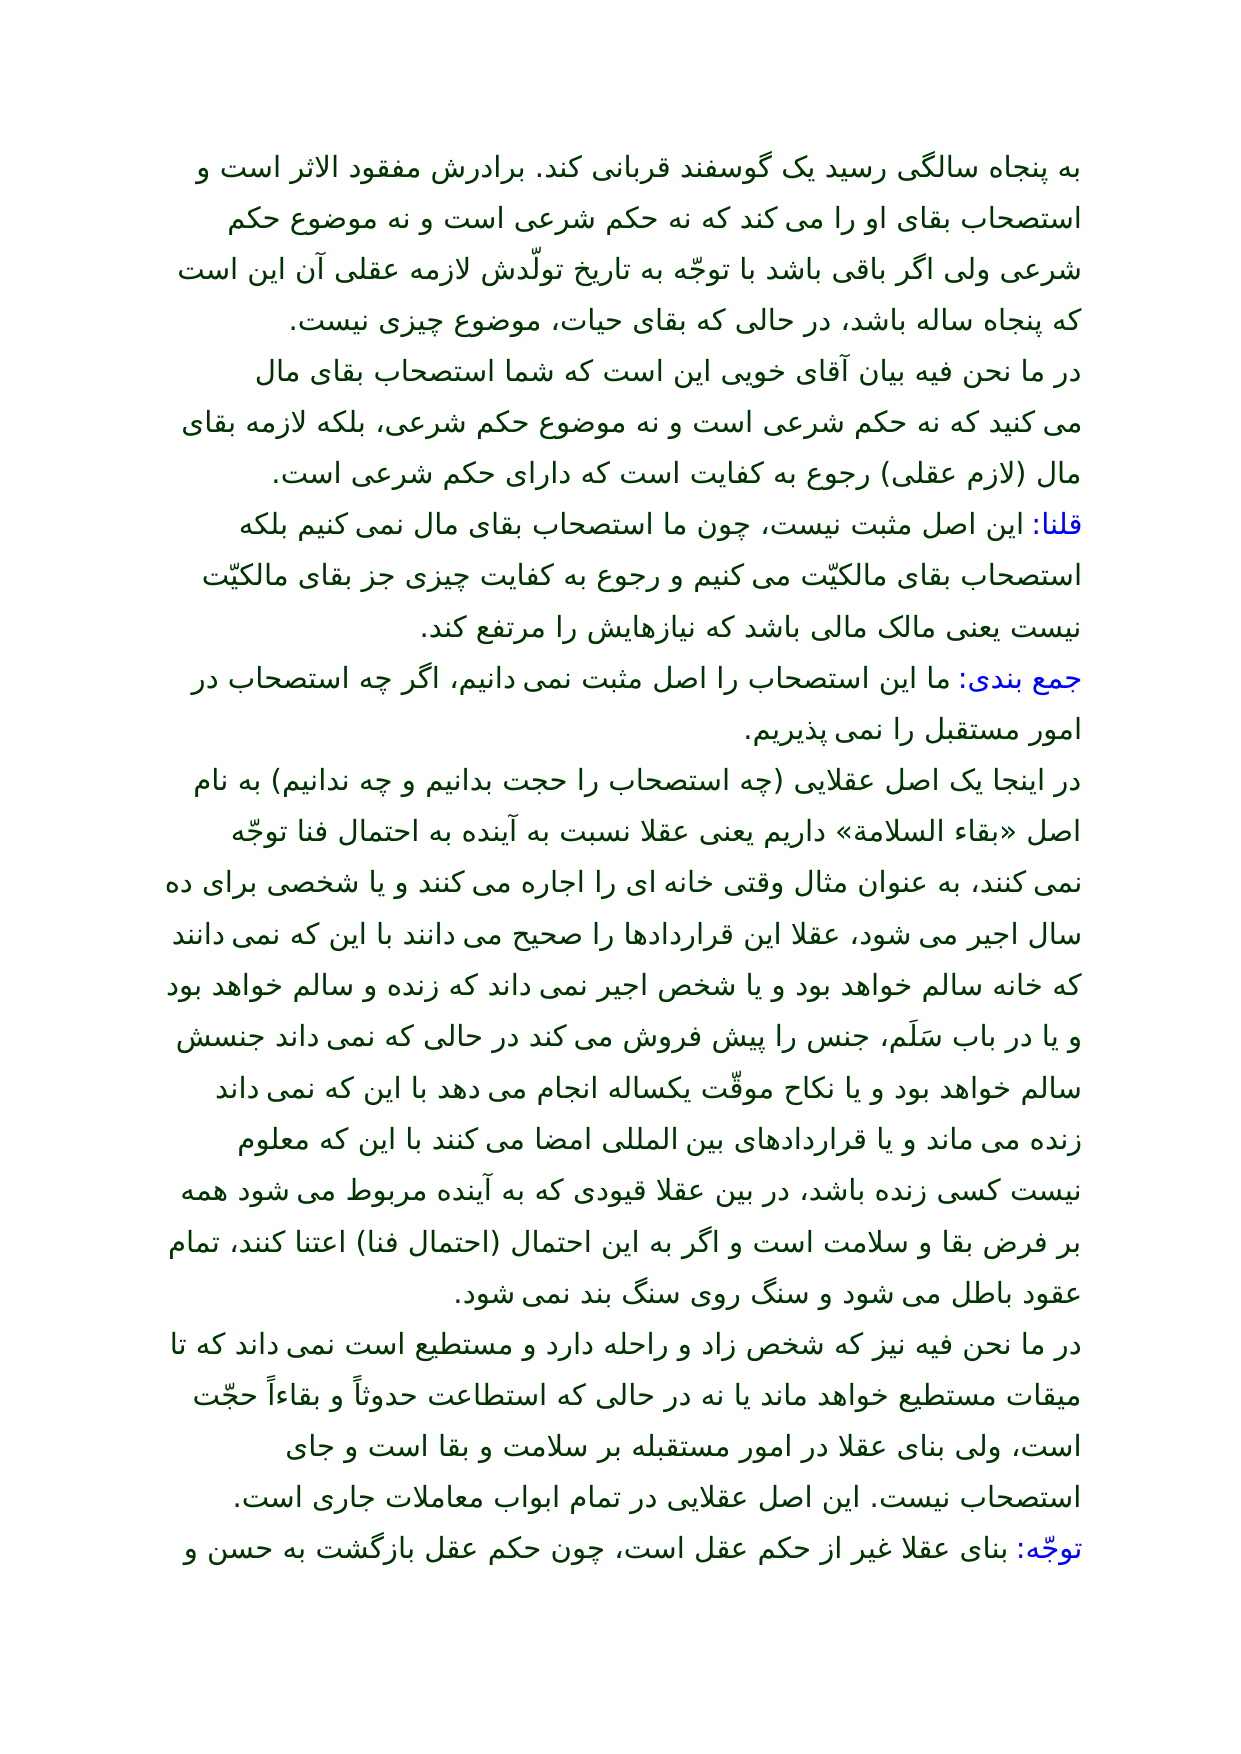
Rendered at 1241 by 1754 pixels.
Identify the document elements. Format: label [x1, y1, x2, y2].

text [158, 150, 1082, 1566]
